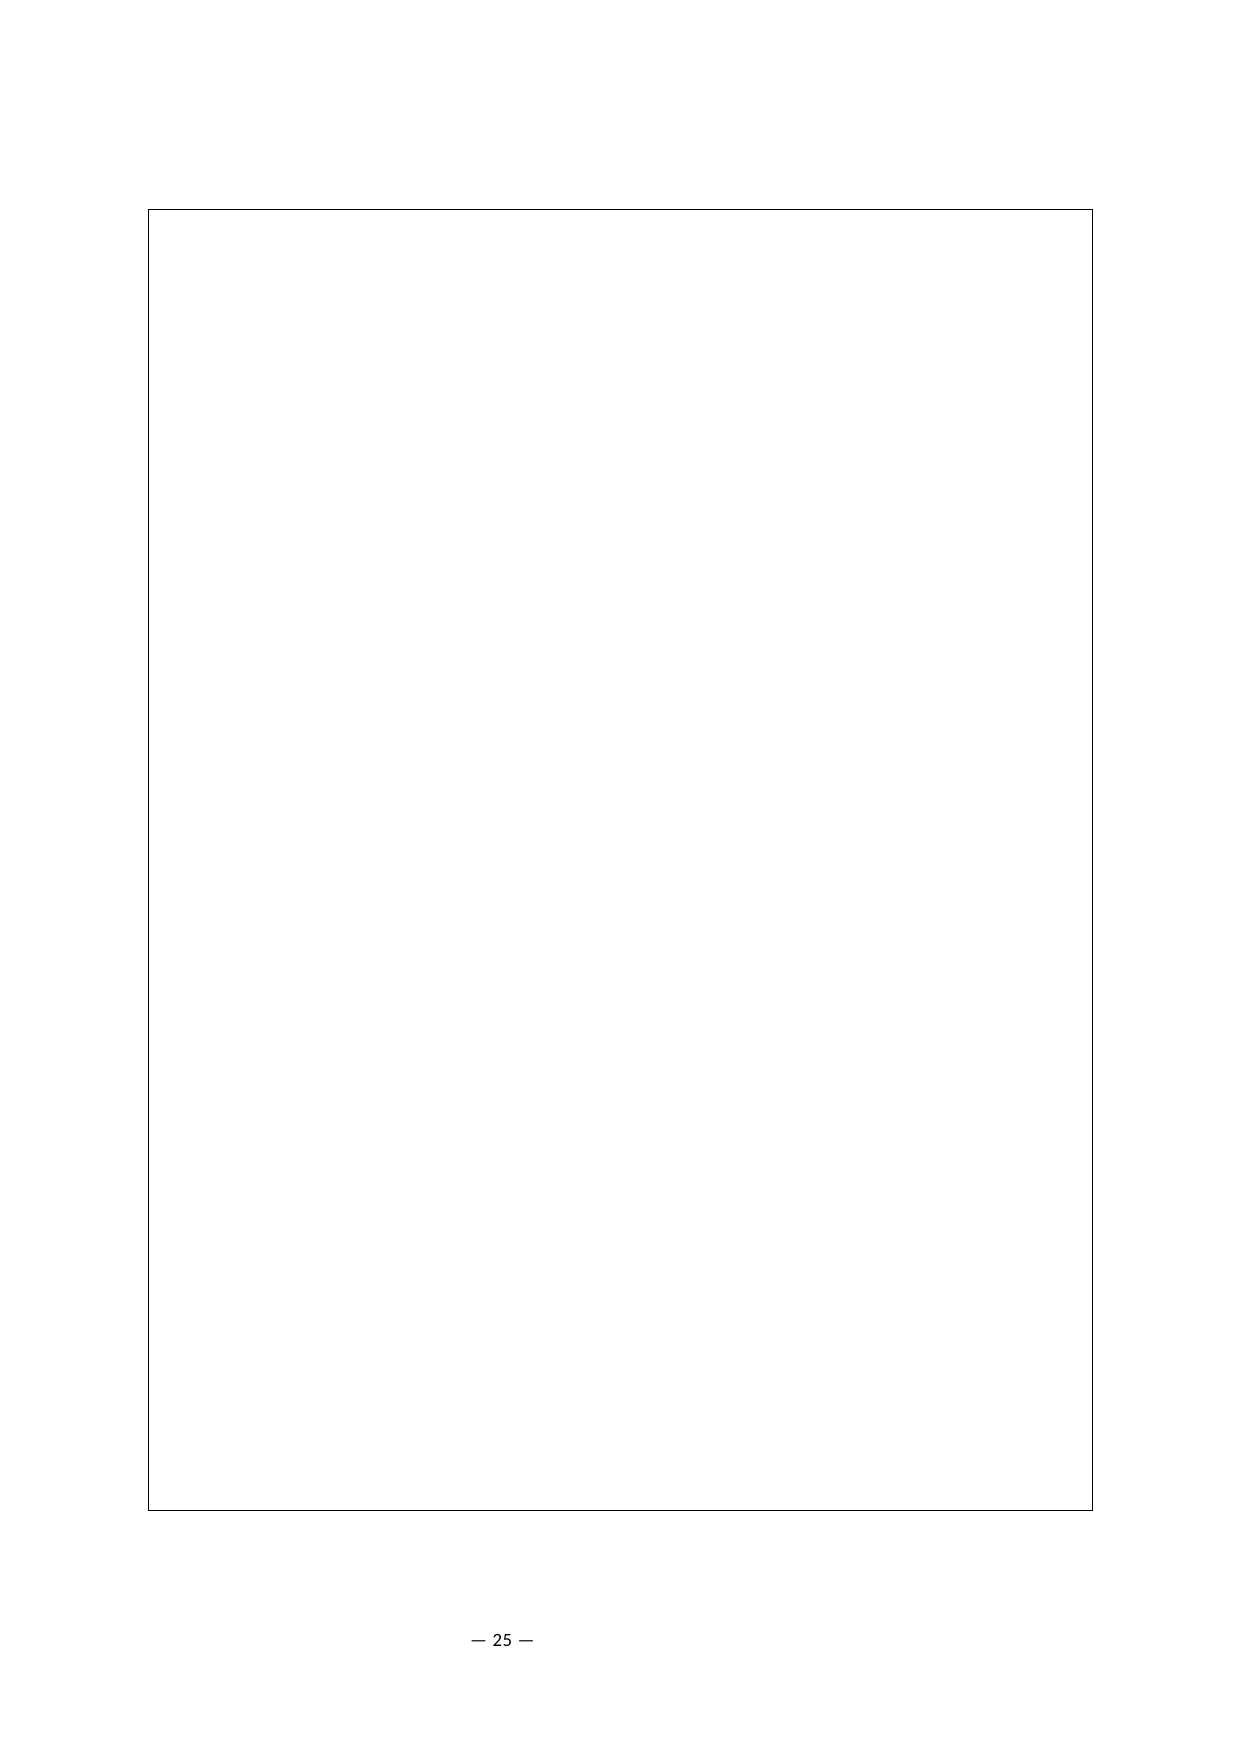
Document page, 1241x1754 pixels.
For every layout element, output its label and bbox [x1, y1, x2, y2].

table_cell [149, 210, 1092, 1510]
